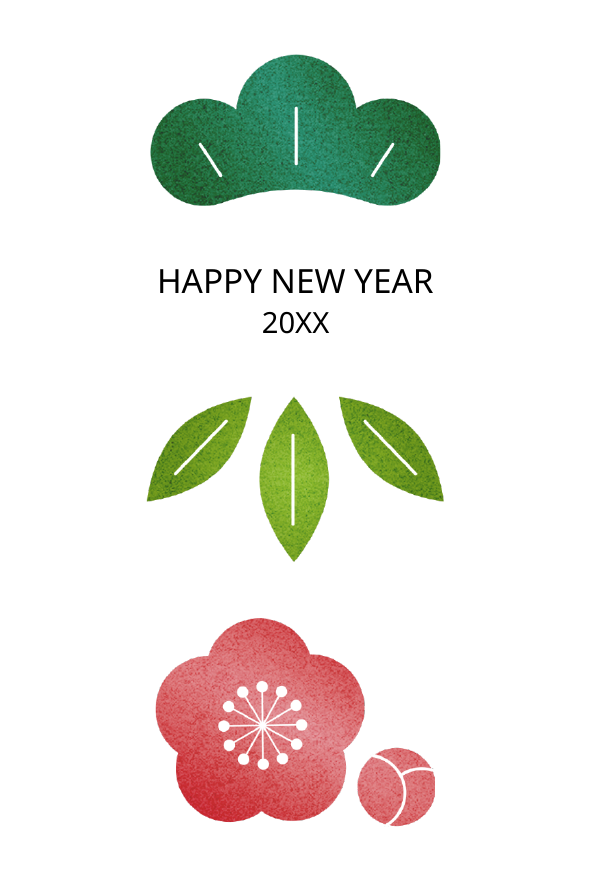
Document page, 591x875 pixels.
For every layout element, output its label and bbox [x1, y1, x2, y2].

picture [146, 396, 444, 562]
picture [150, 54, 441, 206]
picture [155, 618, 435, 827]
